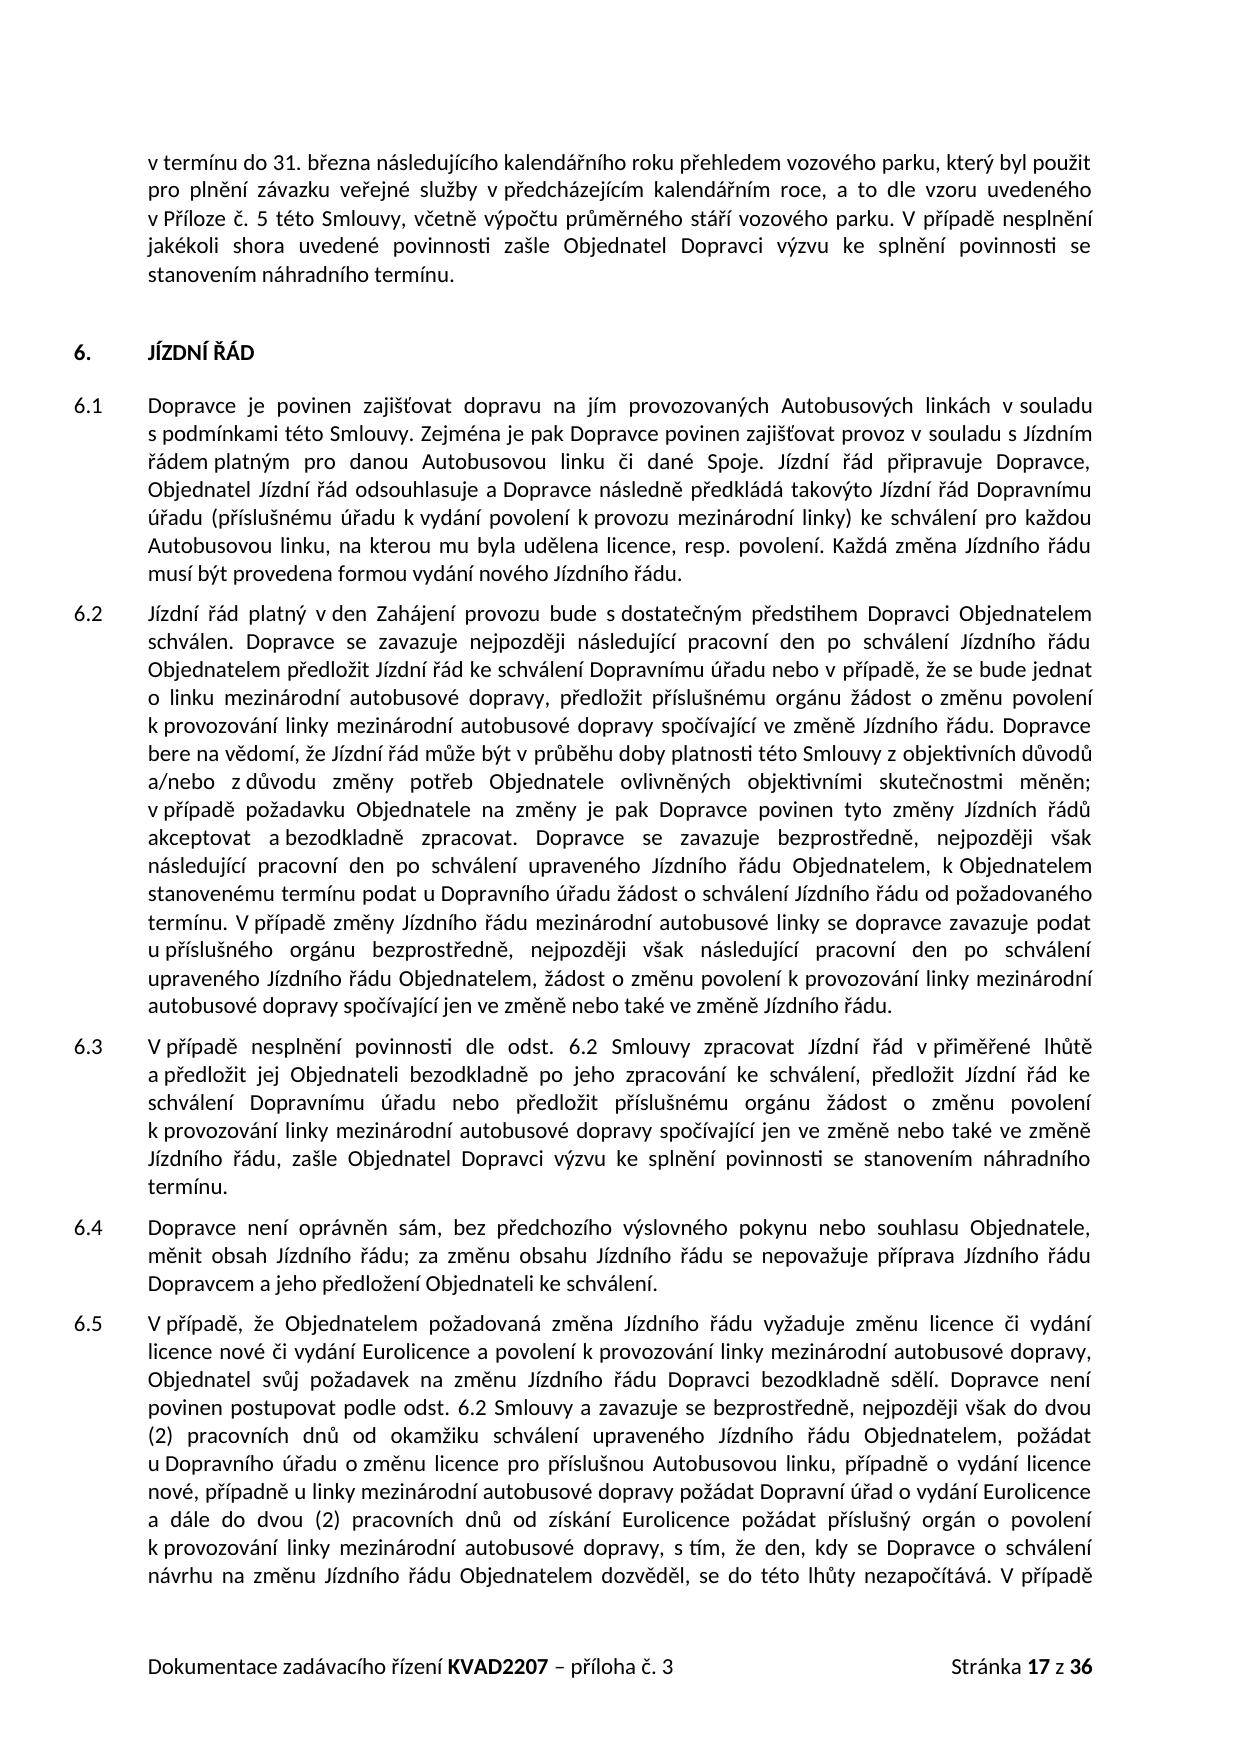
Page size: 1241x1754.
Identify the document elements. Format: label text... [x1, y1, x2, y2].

text V případě nesplnění povinnosti dle odst. 6.2 Smlouvy zpracovat Jízdní řád v přiměřené lhůtě a předložit jej Objednateli bezodkladně po jeho zpracování ke schválení, předložit Jízdní řád ke schválení Dopravnímu úřadu nebo předložit příslušnému orgánu žádost o změnu povolení k provozování linky mezinárodní autobusové dopravy spočívající jen ve změně nebo také ve změně Jízdního řádu, zašle Objednatel Dopravci výzvu ke splnění povinnosti se stanovením náhradního termínu. [74, 1032, 1093, 1200]
subtitle Jízdní řád [74, 338, 1093, 366]
text Dopravce je povinen zajišťovat dopravu na jím provozovaných Autobusových linkách v souladu s podmínkami této Smlouvy. Zejména je pak Dopravce povinen zajišťovat provoz v souladu s Jízdním řádem platným pro danou Autobusovou linku či dané Spoje. Jízdní řád připravuje Dopravce, Objednatel Jízdní řád odsouhlasuje a Dopravce následně předkládá takovýto Jízdní řád Dopravnímu úřadu (příslušnému úřadu k vydání povolení k provozu mezinárodní linky) ke schválení pro každou Autobusovou linku, na kterou mu byla udělena licence, resp. povolení. Každá změna Jízdního řádu musí být provedena formou vydání nového Jízdního řádu. [74, 391, 1093, 587]
text Dopravce není oprávněn sám, bez předchozího výslovného pokynu nebo souhlasu Objednatele, měnit obsah Jízdního řádu; za změnu obsahu Jízdního řádu se nepovažuje příprava Jízdního řádu Dopravcem a jeho předložení Objednateli ke schválení. [74, 1213, 1093, 1297]
text Jízdní řád platný v den Zahájení provozu bude s dostatečným předstihem Dopravci Objednatelem schválen. Dopravce se zavazuje nejpozději následující pracovní den po schválení Jízdního řádu Objednatelem předložit Jízdní řád ke schválení Dopravnímu úřadu nebo v případě, že se bude jednat o linku mezinárodní autobusové dopravy, předložit příslušnému orgánu žádost o změnu povolení k provozování linky mezinárodní autobusové dopravy spočívající ve změně Jízdního řádu. Dopravce bere na vědomí, že Jízdní řád může být v průběhu doby platnosti této Smlouvy z objektivních důvodů a/nebo z důvodu změny potřeb Objednatele ovlivněných objektivními skutečnostmi měněn; v případě požadavku Objednatele na změny je pak Dopravce povinen tyto změny Jízdních řádů akceptovat a bezodkladně zpracovat. Dopravce se zavazuje bezprostředně, nejpozději však následující pracovní den po schválení upraveného Jízdního řádu Objednatelem, k Objednatelem stanovenému termínu podat u Dopravního úřadu žádost o schválení Jízdního řádu od požadovaného termínu. V případě změny Jízdního řádu mezinárodní autobusové linky se dopravce zavazuje podat u příslušného orgánu bezprostředně, nejpozději však následující pracovní den po schválení upraveného Jízdního řádu Objednatelem, žádost o změnu povolení k provozování linky mezinárodní autobusové dopravy spočívající jen ve změně nebo také ve změně Jízdního řádu. [74, 599, 1093, 1020]
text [74, 1309, 1093, 1589]
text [74, 148, 1093, 288]
